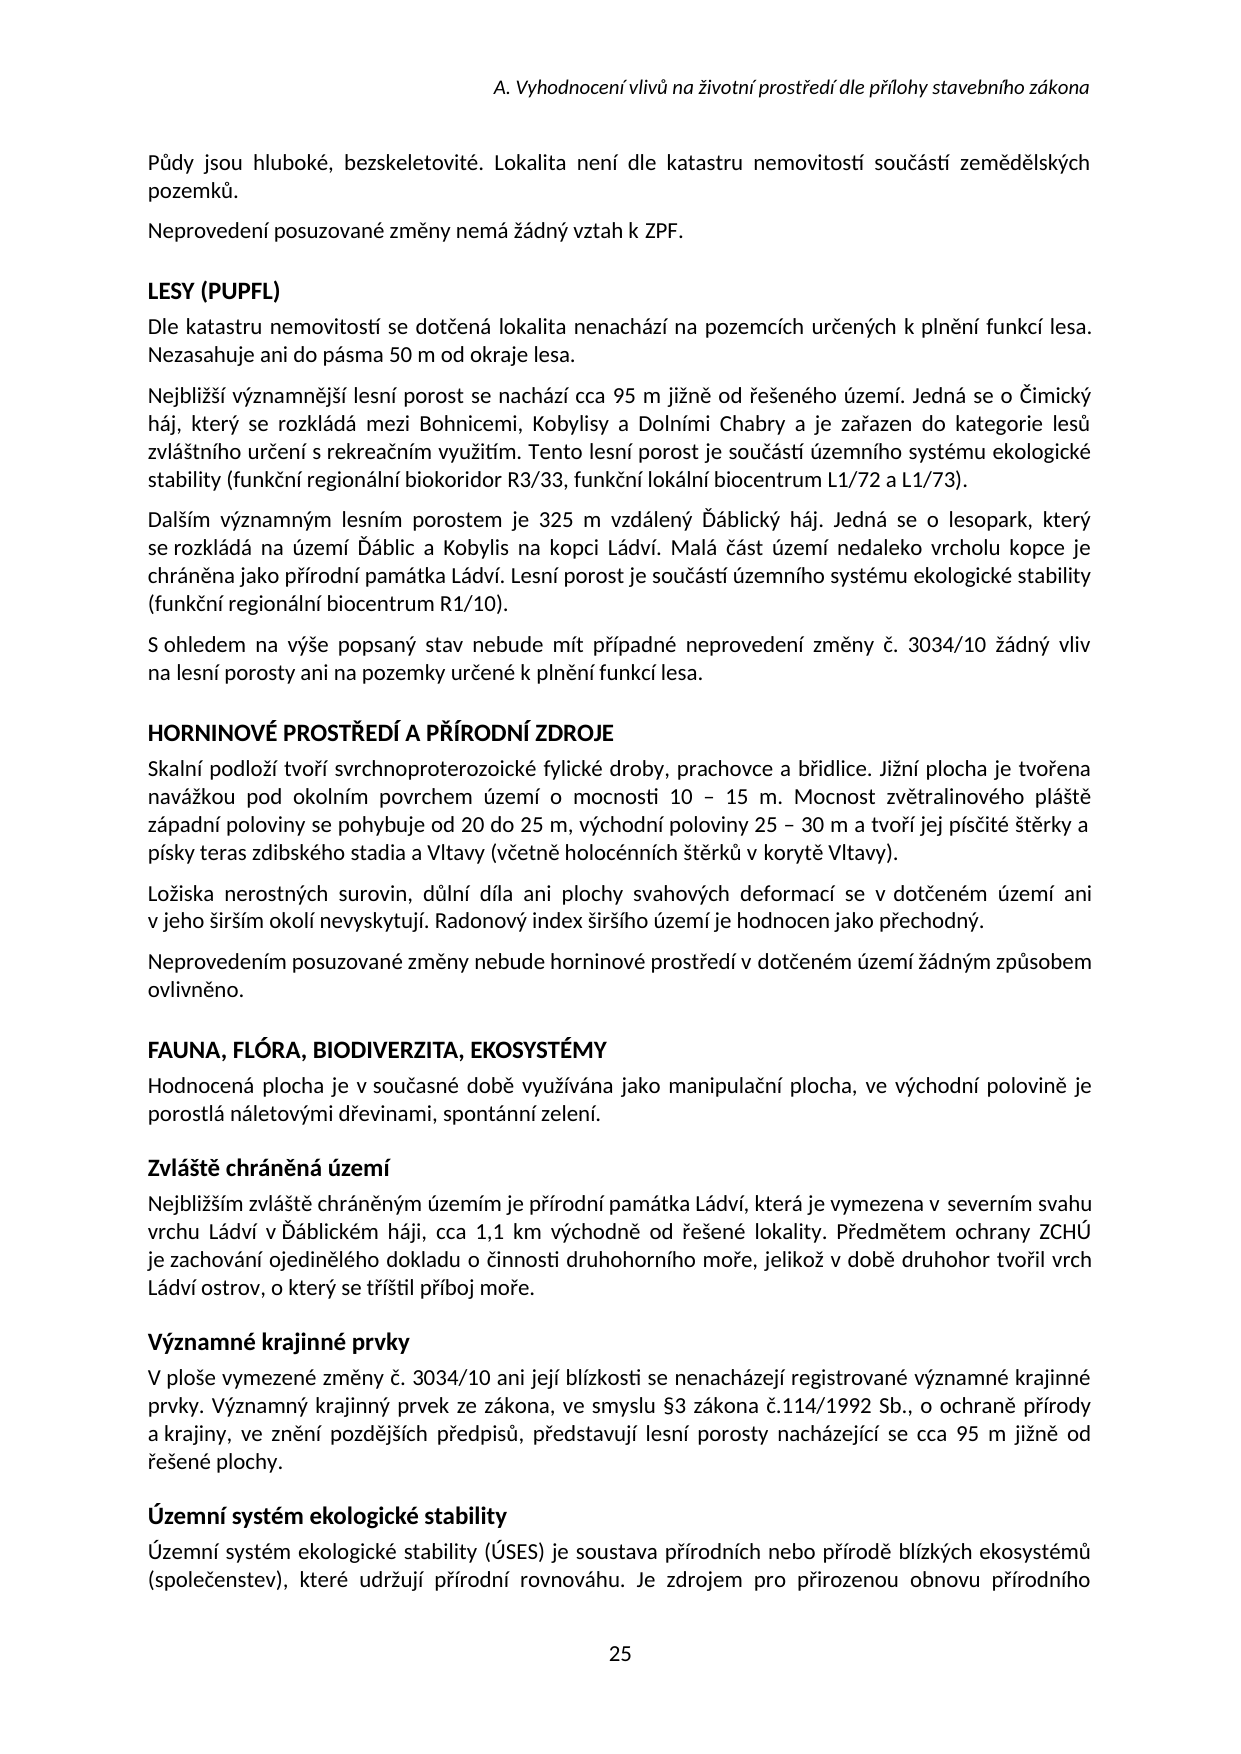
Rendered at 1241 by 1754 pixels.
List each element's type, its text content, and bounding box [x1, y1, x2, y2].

subtitle Lesy (PUPFL) [148, 276, 1092, 306]
subtitle Zvláště chráněná území [148, 1152, 1092, 1183]
subtitle Významné krajinné prvky [148, 1326, 1092, 1357]
subtitle Horninové prostředí a přírodní zdroje [148, 717, 1092, 748]
text Půdy jsou hluboké, bezskeletovité. Lokalita není dle katastru nemovitostí součástí zemědělských pozemků. [148, 148, 1092, 204]
text Ložiska nerostných surovin, důlní díla ani plochy svahových deformací se v dotčeném území ani v jeho širším okolí nevyskytují. Radonový index širšího území je hodnocen jako přechodný. [148, 879, 1092, 935]
subtitle Územní systém ekologické stability [148, 1500, 1092, 1531]
text Neprovedením posuzované změny nebude horninové prostředí v dotčeném území žádným způsobem ovlivněno. [148, 947, 1092, 1003]
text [148, 1537, 1092, 1593]
text Neprovedení posuzované změny nemá žádný vztah k ZPF. [148, 216, 1092, 244]
text Dalším významným lesním porostem je 325 m vzdálený Ďáblický háj. Jedná se o lesopark, který se rozkládá na území Ďáblic a Kobylis na kopci Ládví. Malá část území nedaleko vrcholu kopce je chráněna jako přírodní památka Ládví. Lesní porost je součástí územního systému ekologické stability (funkční regionální biocentrum R1/10). [148, 505, 1092, 617]
text Skalní podloží tvoří svrchnoproterozoické fylické droby, prachovce a břidlice. Jižní plocha je tvořena navážkou pod okolním povrchem území o mocnosti 10 – 15 m. Mocnost zvětralinového pláště západní poloviny se pohybuje od 20 do 25 m, východní poloviny 25 – 30 m a tvoří jej písčité štěrky a písky teras zdibského stadia a Vltavy (včetně holocénních štěrků v korytě Vltavy). [148, 754, 1092, 866]
text V ploše vymezené změny č. 3034/10 ani její blízkosti se nenacházejí registrované významné krajinné prvky. Významný krajinný prvek ze zákona, ve smyslu §3 zákona č.114/1992 Sb., o ochraně přírody a krajiny, ve znění pozdějších předpisů, představují lesní porosty nacházející se cca 95 m jižně od řešené plochy. [148, 1363, 1092, 1475]
text Nejbližším zvláště chráněným územím je přírodní památka Ládví, která je vymezena v severním svahu vrchu Ládví v Ďáblickém háji, cca 1,1 km východně od řešené lokality. Předmětem ochrany ZCHÚ je zachování ojedinělého dokladu o činnosti druhohorního moře, jelikož v době druhohor tvořil vrch Ládví ostrov, o který se tříštil příboj moře. [148, 1189, 1092, 1301]
text Hodnocená plocha je v současné době využívána jako manipulační plocha, ve východní polovině je porostlá náletovými dřevinami, spontánní zelení. [148, 1071, 1092, 1127]
text Nejbližší významnější lesní porost se nachází cca 95 m jižně od řešeného území. Jedná se o Čimický háj, který se rozkládá mezi Bohnicemi, Kobylisy a Dolními Chabry a je zařazen do kategorie lesů zvláštního určení s rekreačním využitím. Tento lesní porost je součástí územního systému ekologické stability (funkční regionální biokoridor R3/33, funkční lokální biocentrum L1/72 a L1/73). [148, 381, 1092, 493]
text Dle katastru nemovitostí se dotčená lokalita nenachází na pozemcích určených k plnění funkcí lesa. Nezasahuje ani do pásma 50 m od okraje lesa. [148, 312, 1092, 368]
text S ohledem na výše popsaný stav nebude mít případné neprovedení změny č. 3034/10 žádný vliv na lesní porosty ani na pozemky určené k plnění funkcí lesa. [148, 630, 1092, 686]
subtitle Fauna, flóra, biodiverzita, ekosystémy [148, 1034, 1092, 1065]
